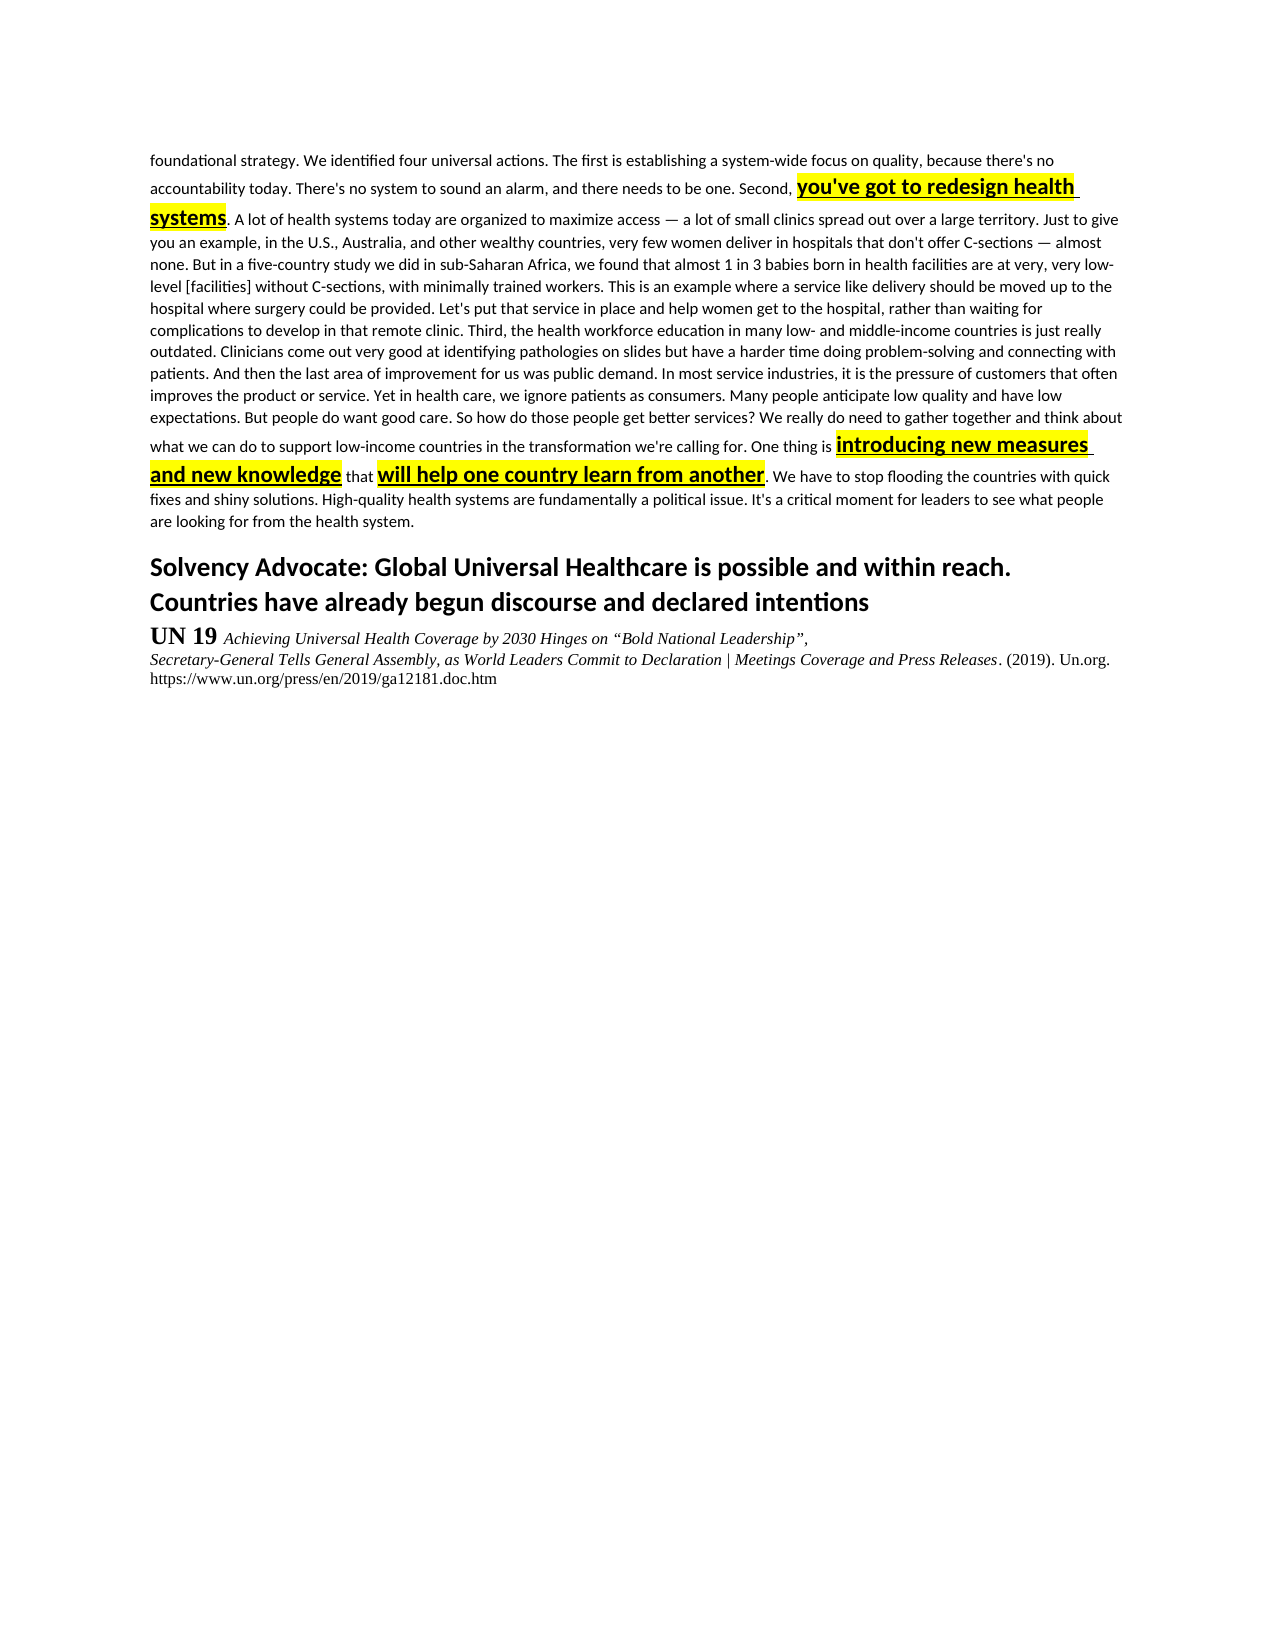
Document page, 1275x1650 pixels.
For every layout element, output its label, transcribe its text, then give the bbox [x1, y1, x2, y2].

text Secretary-General Tells General Assembly, as World Leaders Commit to Declaration | Meetings Coverage and Press Releases. (2019). Un.org. https://www.un.org/press/en/2019/ga12181.doc.htm [150, 650, 1125, 688]
text UN 19 Achieving Universal Health Coverage by 2030 Hinges on “Bold National Leadership”, [150, 621, 1125, 650]
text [150, 150, 1125, 532]
subtitle Solvency Advocate: Global Universal Healthcare is possible and within reach. Countries have already begun discourse and declared intentions [150, 550, 1125, 619]
